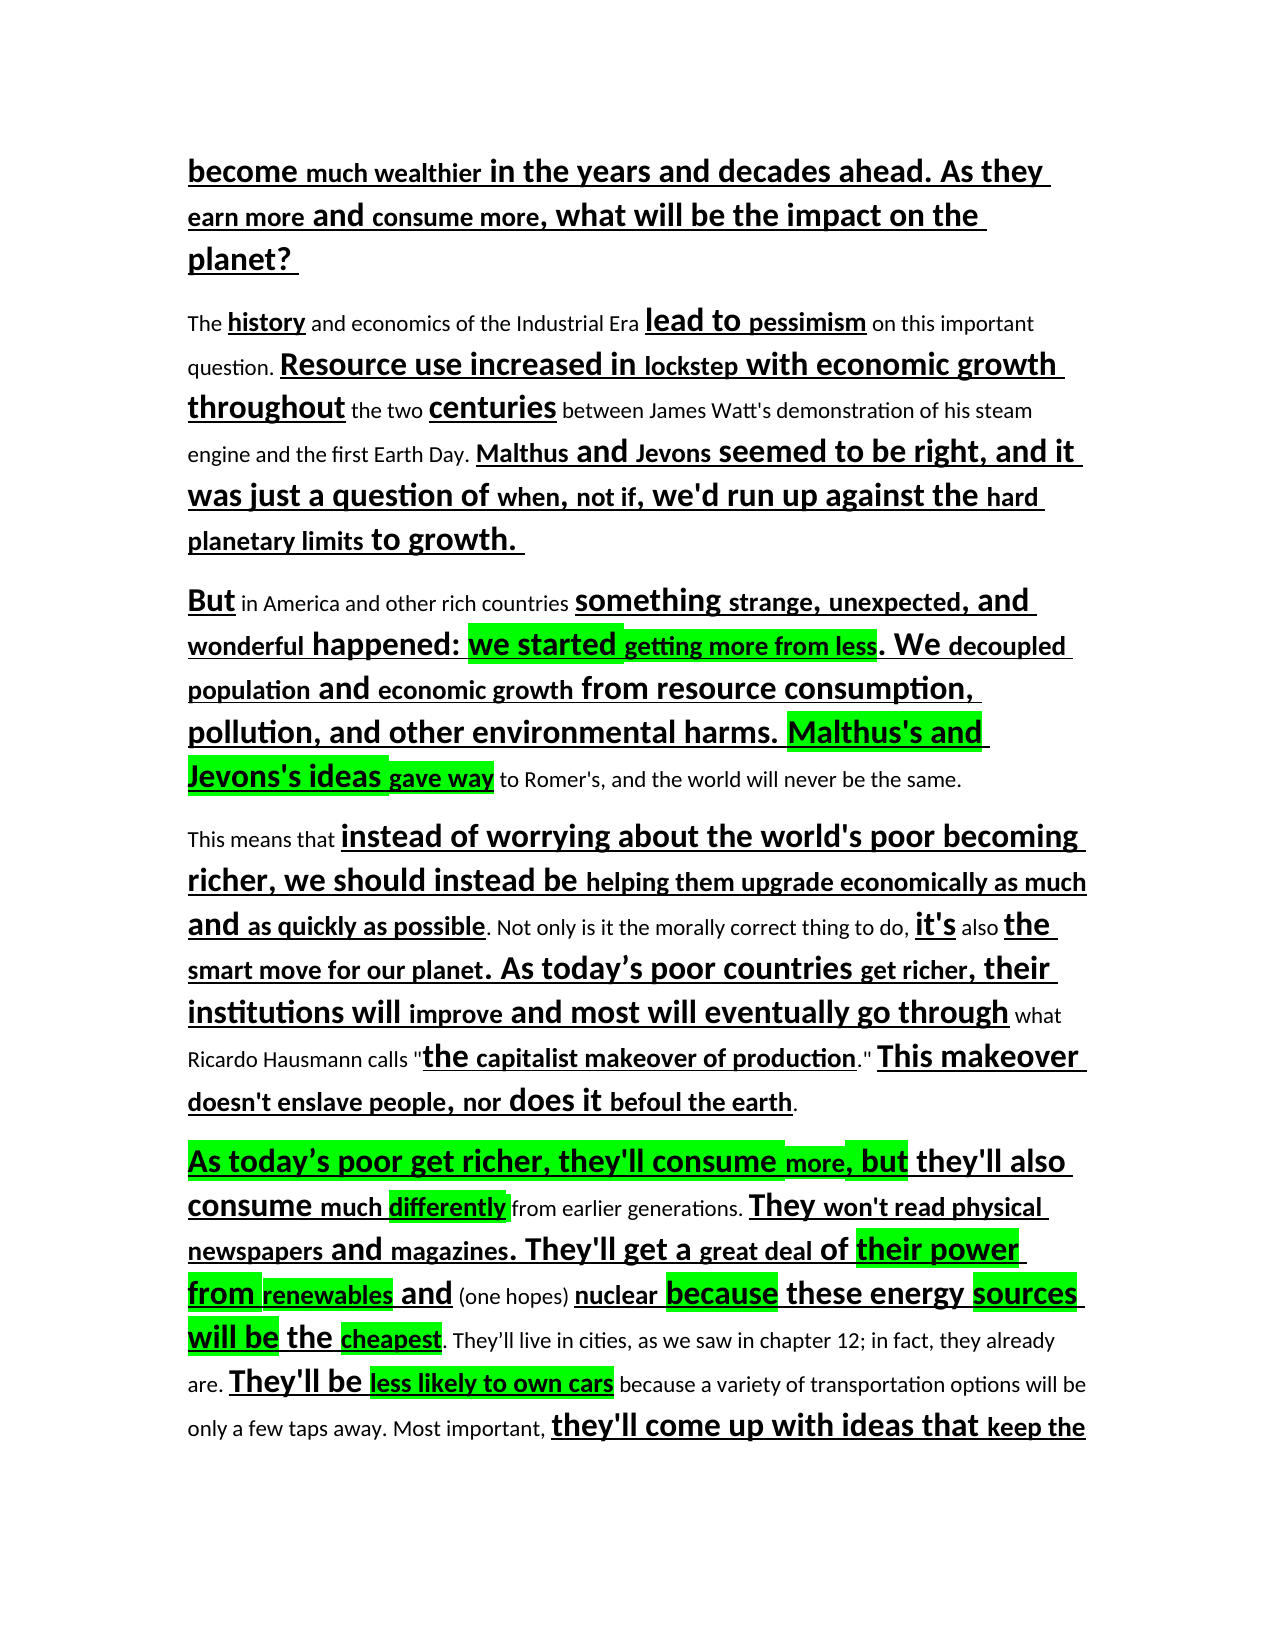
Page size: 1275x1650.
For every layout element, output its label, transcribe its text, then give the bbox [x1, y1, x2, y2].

text The history and economics of the Industrial Era lead to pessimism on this important question. Resource use increased in lockstep with economic growth throughout the two centuries between James Watt's demonstration of his steam engine and the first Earth Day. Malthus and Jevons seemed to be right, and it was just a question of when, not if, we'd run up against the hard planetary limits to growth. [187, 298, 1087, 559]
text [187, 1140, 1087, 1444]
text But in America and other rich countries something strange, unexpected, and wonderful happened: we started getting more from less. We decoupled population and economic growth from resource consumption, pollution, and other environmental harms. Malthus's and Jevons's ideas gave way to Romer's, and the world will never be the same. [187, 579, 1087, 796]
text This means that instead of worrying about the world's poor becoming richer, we should instead be helping them upgrade economically as much and as quickly as possible. Not only is it the morally correct thing to do, it's also the smart move for our planet. As today’s poor countries get richer, their institutions will improve and most will eventually go through what Ricardo Hausmann calls "the capitalist makeover of production." This makeover doesn't enslave people, nor does it befoul the earth. [187, 815, 1087, 894]
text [187, 150, 1087, 279]
text This means that instead of worrying about the world's poor becoming richer, we should instead be helping them upgrade economically as much and as quickly as possible. Not only is it the morally correct thing to do, it's also the smart move for our planet. As today’s poor countries get richer, their institutions will improve and most will eventually go through what Ricardo Hausmann calls "the capitalist makeover of production." This makeover doesn't enslave people, nor does it befoul the earth. [187, 895, 1087, 1120]
